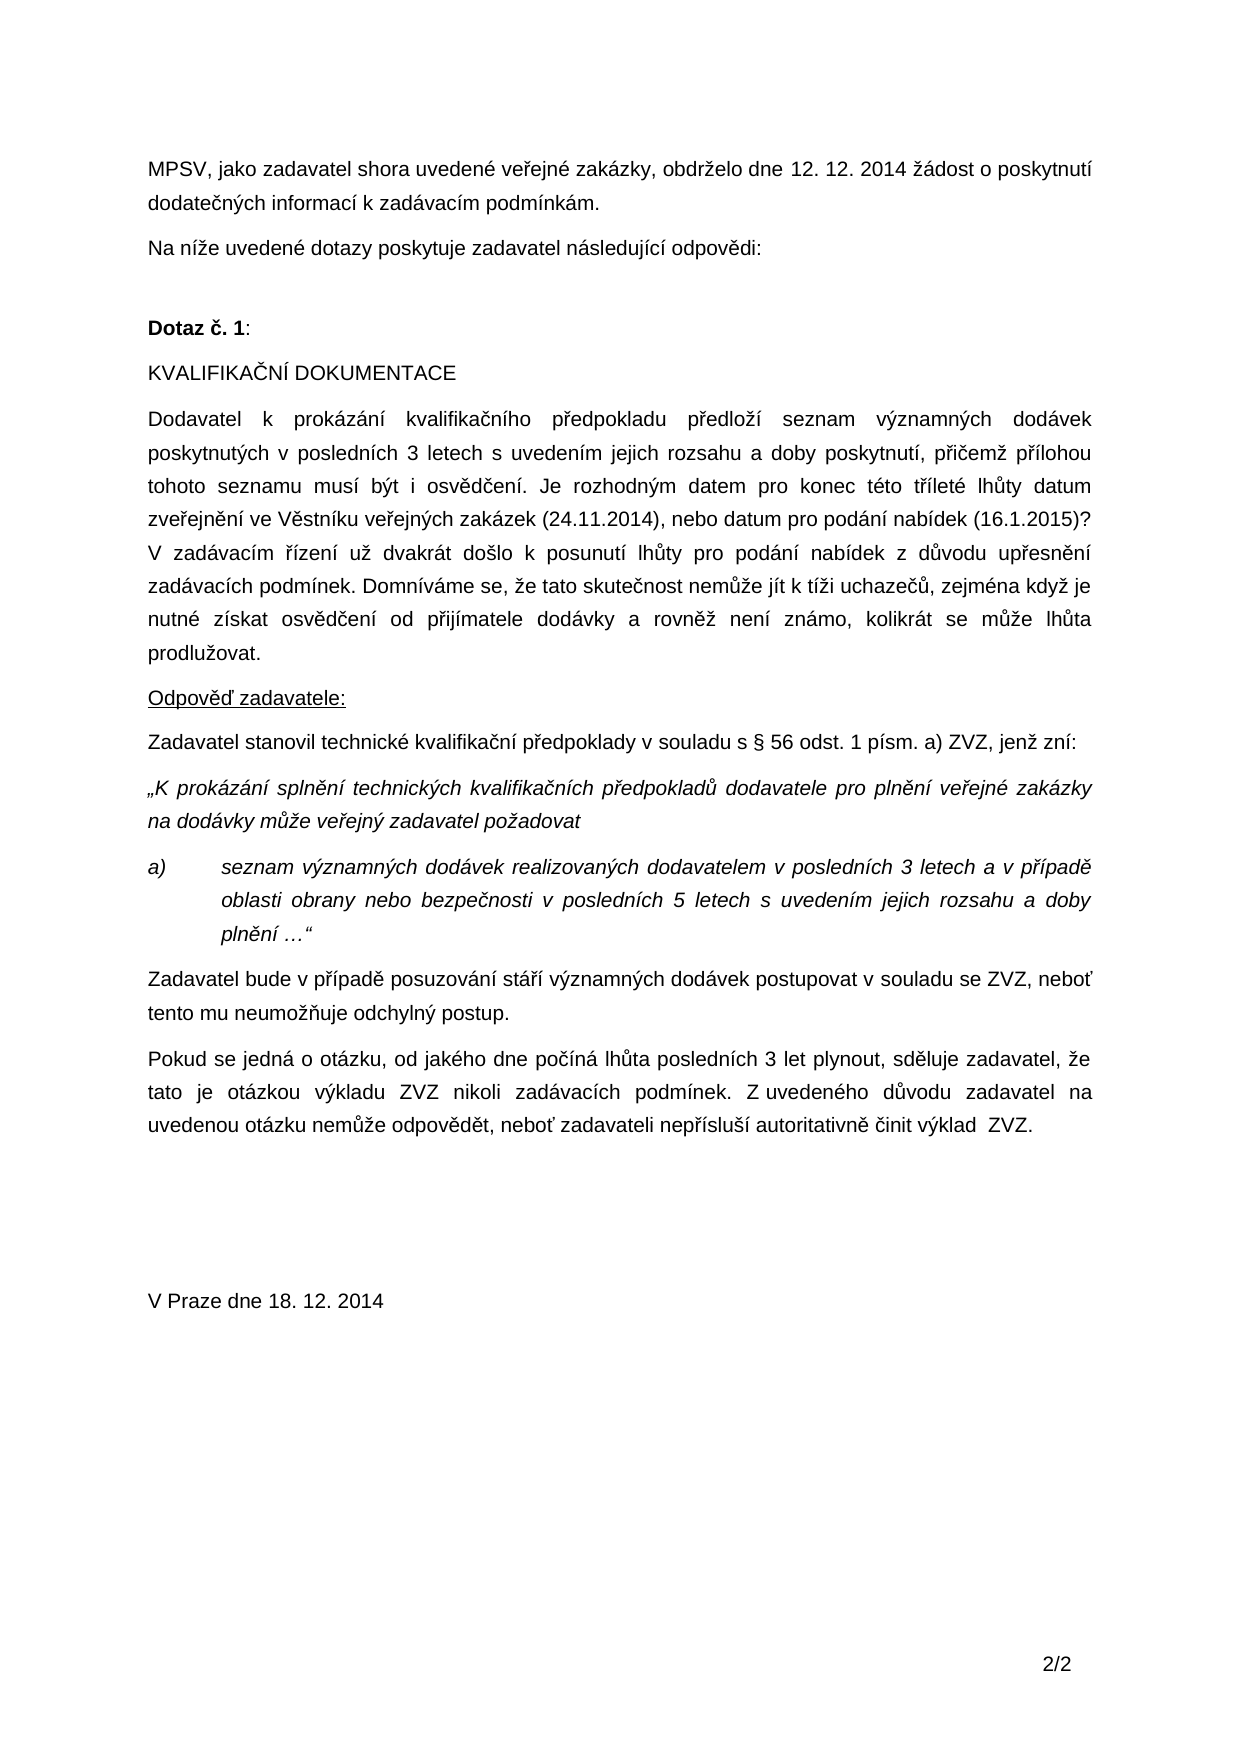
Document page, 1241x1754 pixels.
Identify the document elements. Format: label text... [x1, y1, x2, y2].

text V Praze dne 18. 12. 2014 [148, 1289, 1093, 1313]
text Dotaz č. 1: [148, 306, 1093, 339]
text Na níže uvedené dotazy poskytuje zadavatel následující odpovědi: [148, 227, 1093, 260]
text a) seznam významných dodávek realizovaných dodavatelem v posledních 3 letech a v případě oblasti obrany nebo bezpečnosti v posledních 5 letech s uvedením jejich rozsahu a doby plnění …“ [148, 848, 1093, 948]
text MPSV, jako zadavatel shora uvedené veřejné zakázky, obdrželo dne 12. 12. 2014 žádost o poskytnutí dodatečných informací k zadávacím podmínkám. [148, 148, 1093, 214]
text Dodavatel k prokázání kvalifikačního předpokladu předloží seznam významných dodávek poskytnutých v posledních 3 letech s uvedením jejich rozsahu a doby poskytnutí, přičemž přílohou tohoto seznamu musí být i osvědčení. Je rozhodným datem pro konec této tříleté lhůty datum zveřejnění ve Věstníku veřejných zakázek (24.11.2014), nebo datum pro podání nabídek (16.1.2015)? V zadávacím řízení už dvakrát došlo k posunutí lhůty pro podání nabídek z důvodu upřesnění zadávacích podmínek. Domníváme se, že tato skutečnost nemůže jít k tíži uchazečů, zejména když je nutné získat osvědčení od přijímatele dodávky a rovněž není známo, kolikrát se může lhůta prodlužovat. [148, 398, 1093, 664]
text Zadavatel stanovil technické kvalifikační předpoklady v souladu s § 56 odst. 1 písm. a) ZVZ, jenž zní: [148, 723, 1093, 756]
text „K prokázání splnění technických kvalifikačních předpokladů dodavatele pro plnění veřejné zakázky na dodávky může veřejný zadavatel požadovat [148, 768, 1093, 835]
text Pokud se jedná o otázku, od jakého dne počíná lhůta posledních 3 let plynout, sděluje zadavatel, že tato je otázkou výkladu ZVZ nikoli zadávacích podmínek. Z uvedeného důvodu zadavatel na uvedenou otázku nemůže odpovědět, neboť zadavateli nepřísluší autoritativně činit výklad ZVZ. [148, 1039, 1093, 1139]
text Odpověď zadavatele: [148, 677, 1093, 710]
text Zadavatel bude v případě posuzování stáří významných dodávek postupovat v souladu se ZVZ, neboť tento mu neumožňuje odchylný postup. [148, 960, 1093, 1027]
text KVALIFIKAČNÍ DOKUMENTACE [148, 352, 1093, 385]
